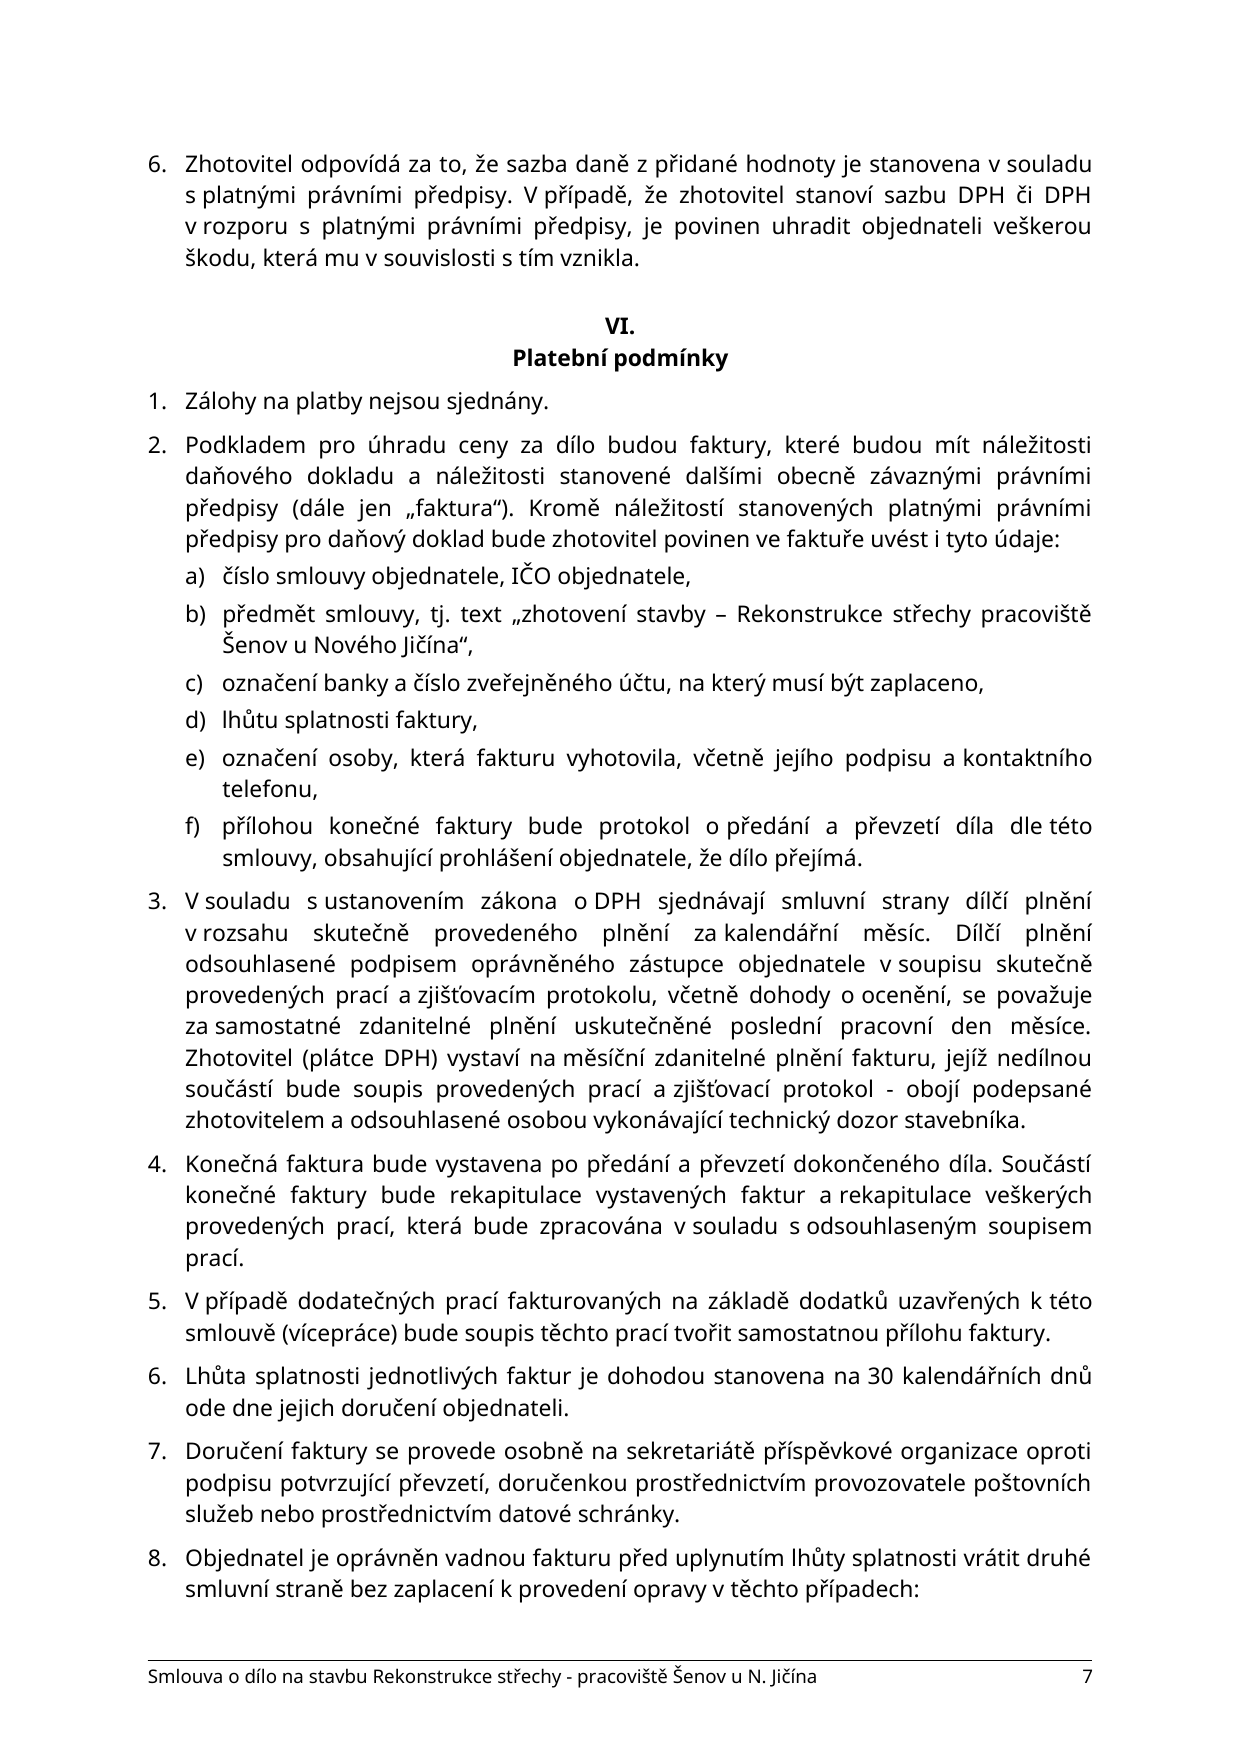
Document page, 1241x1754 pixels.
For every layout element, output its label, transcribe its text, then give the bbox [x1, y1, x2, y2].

list V souladu s ustanovením zákona o DPH sjednávají smluvní strany dílčí plnění v rozsahu skutečně provedeného plnění za kalendářní měsíc. Dílčí plnění odsouhlasené podpisem oprávněného zástupce objednatele v soupisu skutečně provedených prací a zjišťovacím protokolu, včetně dohody o ocenění, se považuje za samostatné zdanitelné plnění uskutečněné poslední pracovní den měsíce. Zhotovitel (plátce DPH) vystaví na měsíční zdanitelné plnění fakturu, jejíž nedílnou součástí bude soupis provedených prací a zjišťovací protokol - obojí podepsané zhotovitelem a odsouhlasené osobou vykonávající technický dozor stavebníka. [148, 885, 1092, 1135]
list Konečná faktura bude vystavena po předání a převzetí dokončeného díla. Součástí konečné faktury bude rekapitulace vystavených faktur a rekapitulace veškerých provedených prací, která bude zpracována v souladu s odsouhlaseným soupisem prací. [148, 1148, 1092, 1273]
list Zálohy na platby nejsou sjednány. [148, 385, 1092, 416]
list Zhotovitel odpovídá za to, že sazba daně z přidané hodnoty je stanovena v souladu s platnými právními předpisy. V případě, že zhotovitel stanoví sazbu DPH či DPH v rozporu s platnými právními předpisy, je povinen uhradit objednateli veškerou škodu, která mu v souvislosti s tím vznikla. [148, 148, 1092, 273]
list předmět smlouvy, tj. text „zhotovení stavby – Rekonstrukce střechy pracoviště Šenov u Nového Jičína“, [185, 598, 1092, 660]
list Lhůta splatnosti jednotlivých faktur je dohodou stanovena na 30 kalendářních dnů ode dne jejich doručení objednateli. [148, 1360, 1092, 1423]
list Podkladem pro úhradu ceny za dílo budou faktu, které budou mít náležitosti daňového dokladu a náležitosti stanovené dalšími obecně závaznými právními předpisy (dále jen „faktura“). Kromě náležitostí stanovených platnými právními předpisy pro daňový doklad bude zhotovitel povinen ve faktuře uvést i tyto údaje: [148, 429, 1092, 554]
list označení banky a číslo zveřejněného účtu, na který musí být zaplaceno, [185, 666, 1092, 698]
text VI. Platební podmínky [148, 310, 1092, 373]
list Objednatel je oprávněn vadnou fakturu před uplynutím lhůty splatnosti vrátit druhé smluvní straně bez zaplacení k provedení opravy v těchto případech: [148, 1541, 1092, 1604]
list přílohou konečné faktury bude protokol o předání a převzetí díla dle této smlouvy, obsahující prohlášení objednatele, že dílo přejímá. [185, 810, 1092, 873]
list označení osoby, která fakturu vyhotovila, včetně jejího podpisu a kontaktního telefonu, [185, 741, 1092, 804]
list lhůtu splatnosti faktury, [185, 704, 1092, 735]
list Doručení faktury se provede osobně na sekretariátě příspěvkové organizace oproti podpisu potvrzující převzetí, doručenkou prostřednictvím provozovatele poštovních služeb nebo prostřednictvím datové schránky. [148, 1435, 1092, 1529]
list V případě dodatečných prací fakturovaných na základě dodatků uzavřených k této smlouvě (vícepráce) bude soupis těchto prací tvořit samostatnou přílohu faktury. [148, 1285, 1092, 1348]
list číslo smlouvy objednatele, IČO objednatele, [185, 560, 1092, 591]
